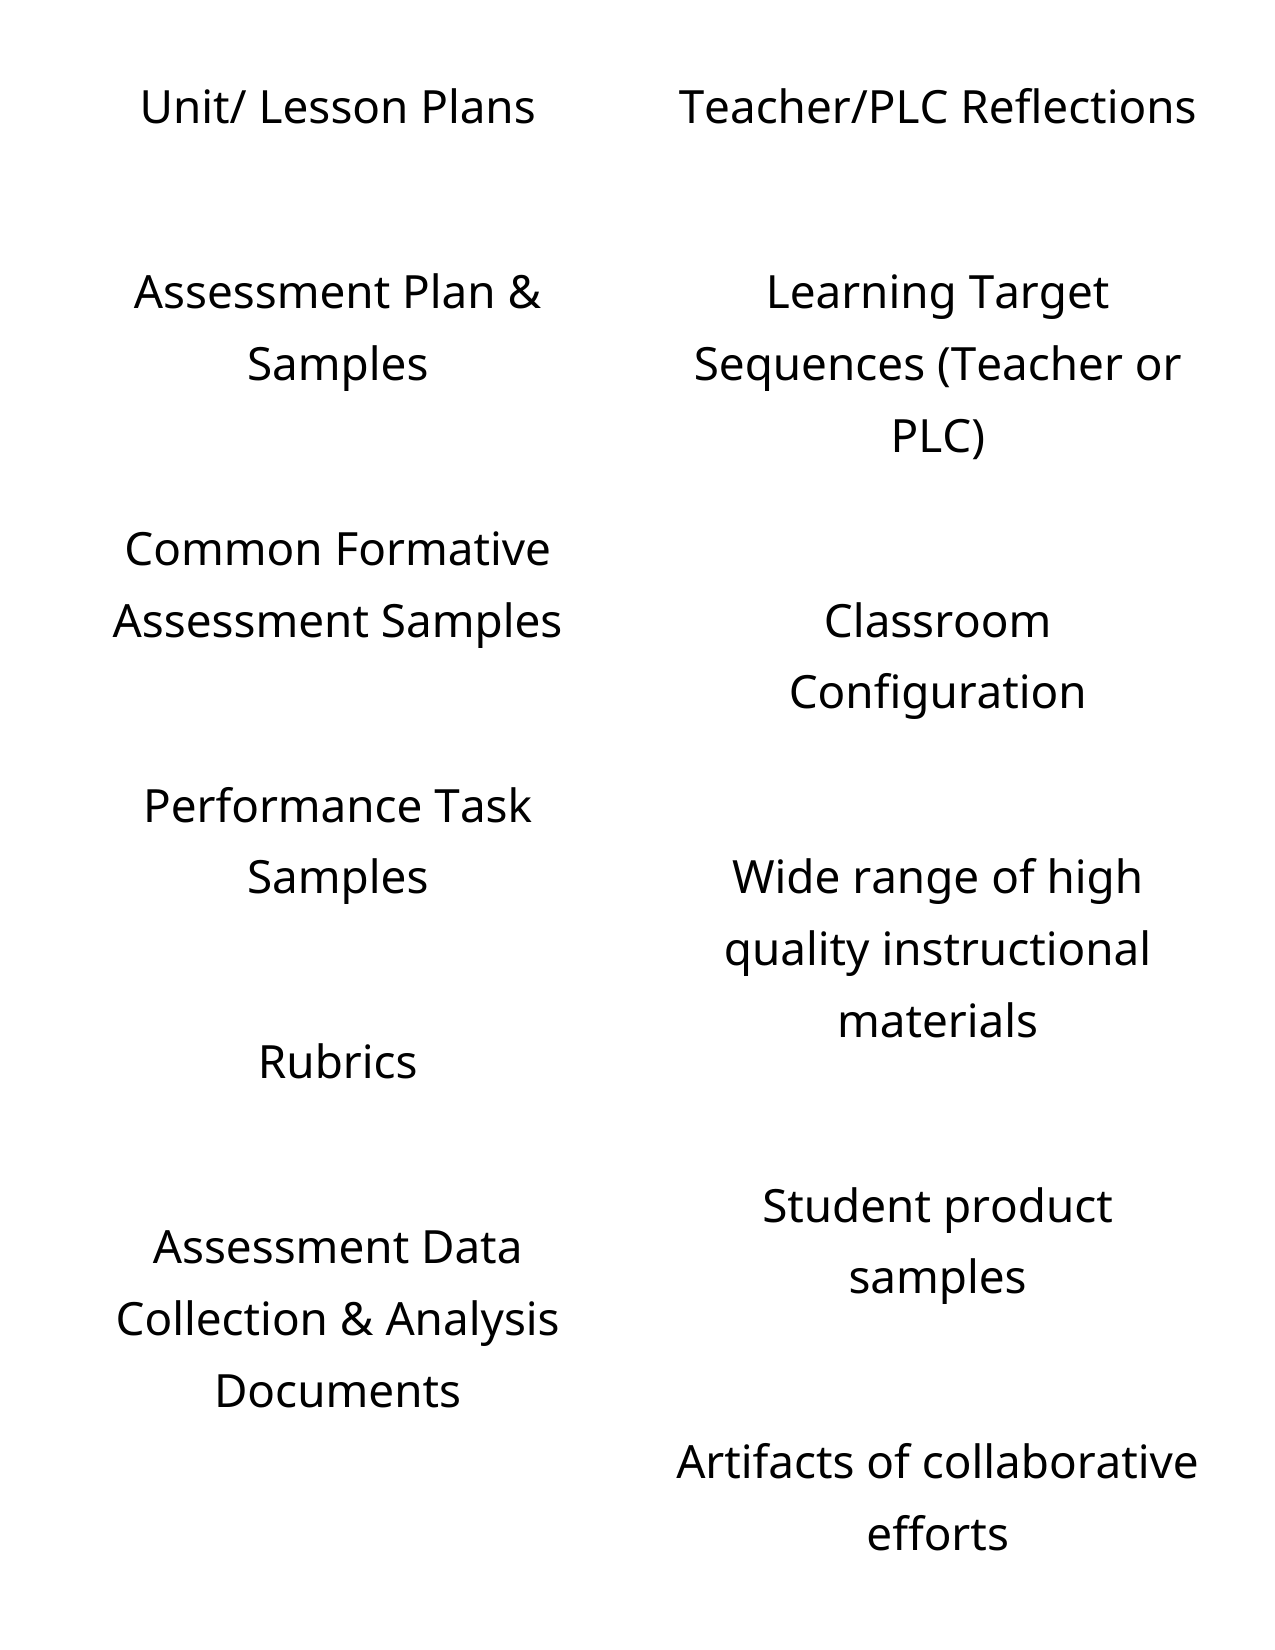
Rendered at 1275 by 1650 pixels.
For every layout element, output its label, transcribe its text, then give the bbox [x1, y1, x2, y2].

text Student product samples [675, 1173, 1200, 1307]
text Assessment Data Collection & Analysis Documents [75, 1215, 600, 1421]
text Common Formative Assessment Samples [75, 517, 600, 651]
text Rubrics [75, 1030, 600, 1092]
text Classroom Configuration [675, 588, 1200, 722]
text Artifacts of collaborative efforts [675, 1430, 1200, 1564]
text Performance Task Samples [75, 773, 600, 907]
text Unit/ Lesson Plans [75, 75, 600, 137]
text Wide range of high quality instructional materials [675, 845, 1200, 1051]
text Teacher/PLC Reflections [675, 75, 1200, 137]
text Learning Target Sequences (Teacher or PLC) [675, 260, 1200, 466]
text Assessment Plan & Samples [75, 260, 600, 394]
